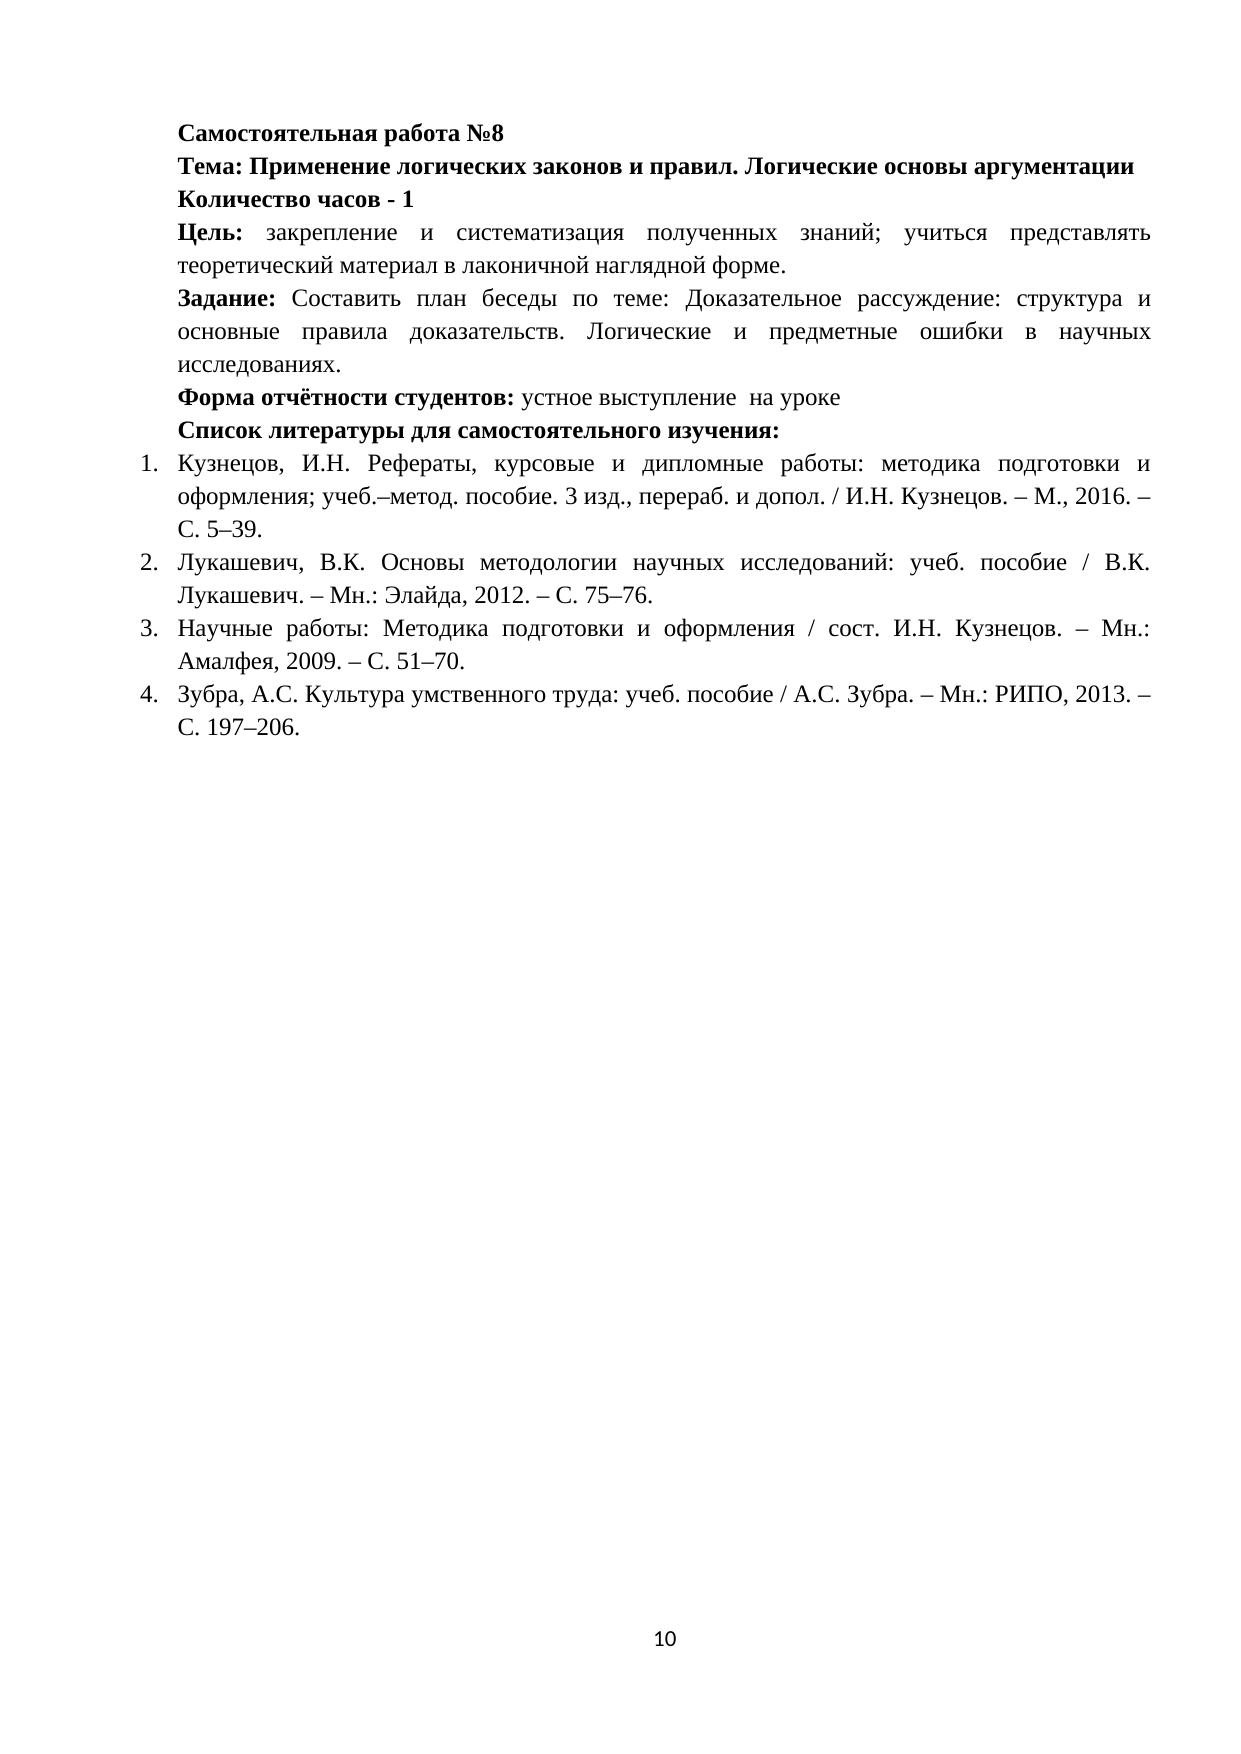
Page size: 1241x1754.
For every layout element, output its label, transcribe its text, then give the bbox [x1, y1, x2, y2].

text Цель: закрепление и систематизация полученных знаний; учиться представлять теоретический материал в лаконичной наглядной форме. [177, 217, 1152, 279]
text Задание: Составить план беседы по теме: Доказательное рассуждение: структура и основные правила доказательств. Логические и предметные ошибки в научных исследованиях. [177, 283, 1152, 378]
list Научные работы: Методика подготовки и оформления / сост. И.Н. Кузнецов. – Мн.: Амалфея, 2009. – С. 51–70. [140, 613, 1152, 675]
text Количество часов - 1 [177, 184, 1152, 213]
list Лукашевич, В.К. Основы методологии научных исследований: учеб. пособие / В.К. Лукашевич. – Мн.: Элайда, 2012. – С. 75–76. [140, 547, 1152, 609]
text Тема: Применение логических законов и правил. Логические основы аргументации [177, 151, 1152, 180]
list Кузнецов, И.Н. Рефераты, курсовые и дипломные работы: методика подготовки и оформления; учеб.–метод. пособие. 3 изд., перераб. и допол. / И.Н. Кузнецов. – М., 2016. – С. 5–39. [140, 448, 1152, 543]
list Зубра, А.С. Культура умственного труда: учеб. пособие / А.С. Зубра. – Мн.: РИПО, 2013. – С. 197–206. [140, 679, 1152, 741]
text Список литературы для самостоятельного изучения: [177, 415, 1152, 444]
text Форма отчётности студентов: устное выступление на уроке [177, 382, 1152, 411]
text Самостоятельная работа №8 [177, 118, 1152, 147]
